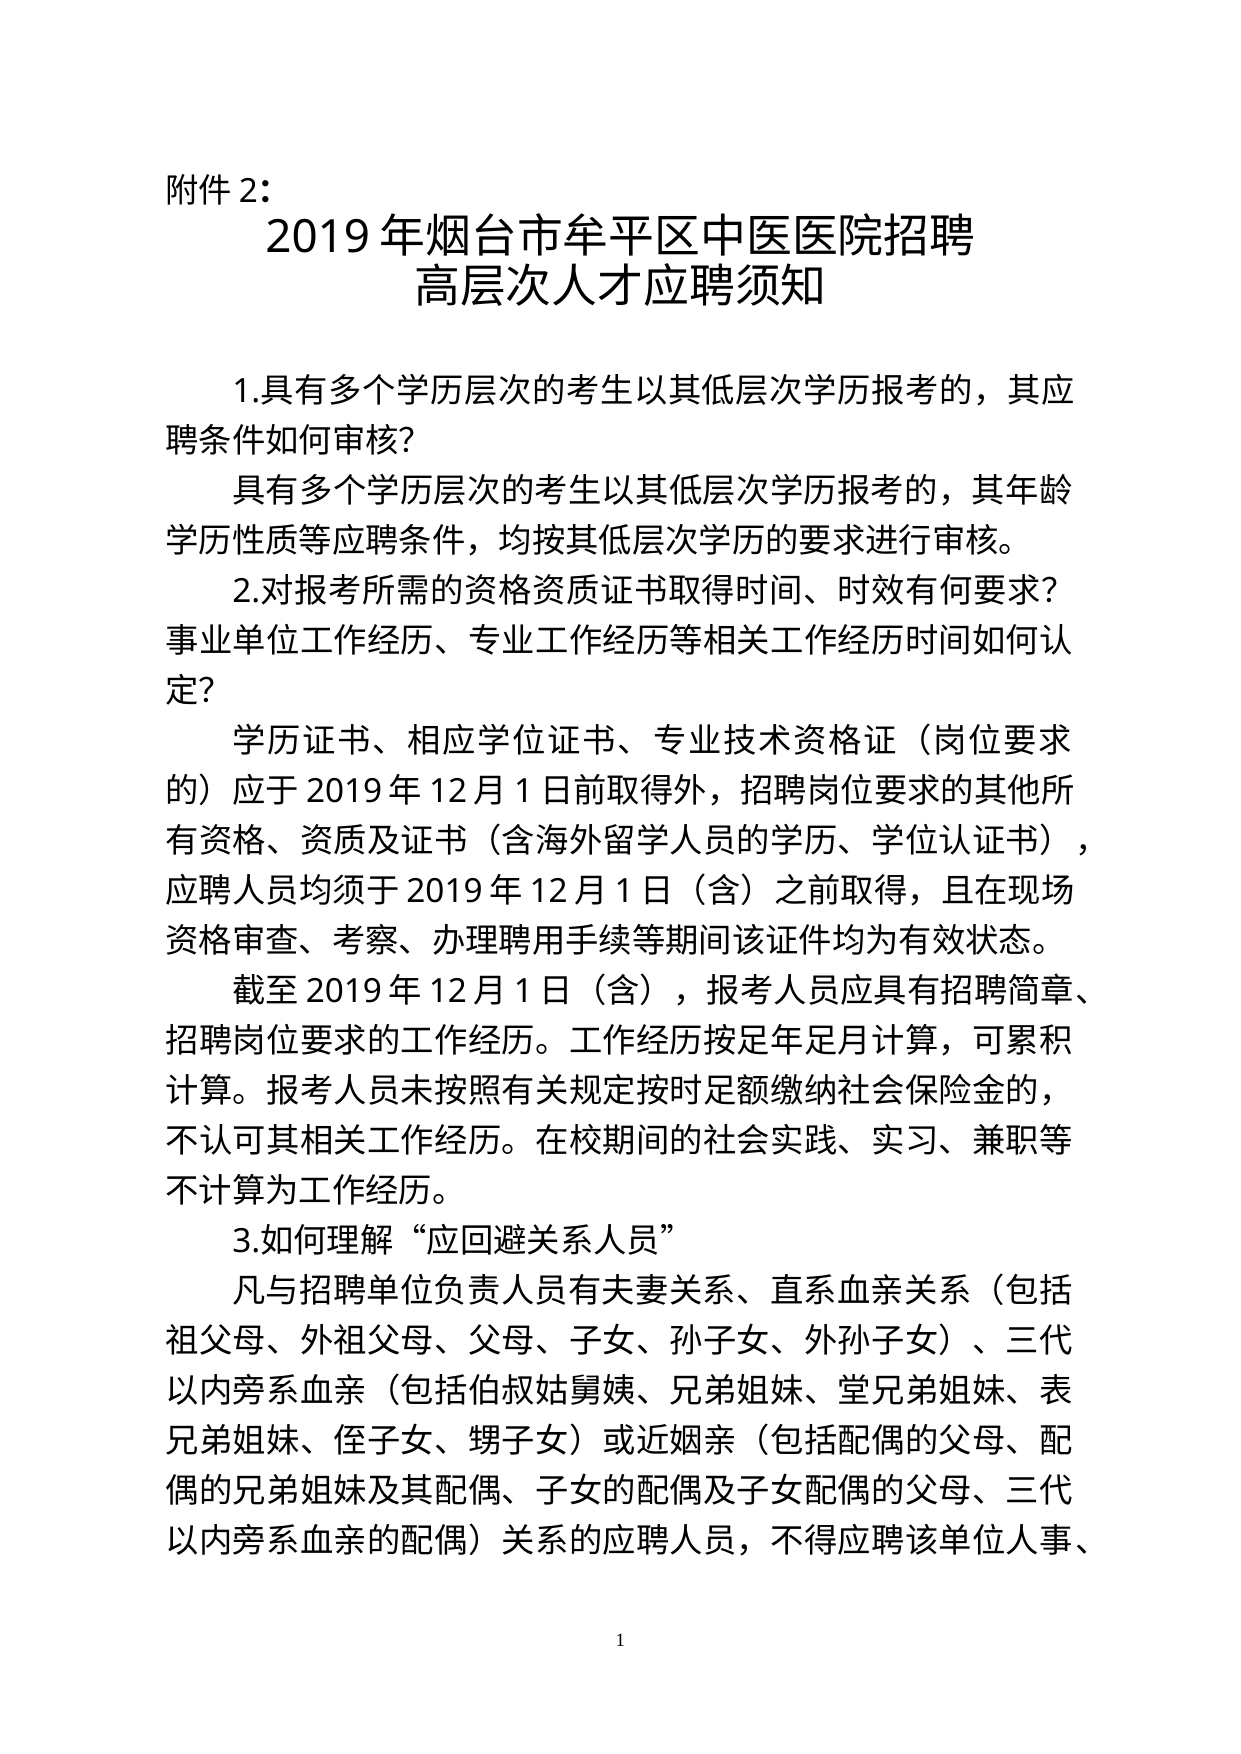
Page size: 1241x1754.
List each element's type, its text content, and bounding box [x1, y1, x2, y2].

text 1.具有多个学历层次的考生以其低层次学历报考的，其应聘条件如何审核？ [165, 362, 1075, 462]
text 学历证书、相应学位证书、专业技术资格证（岗位要求的）应于2019年12月1日前取得外，招聘岗位要求的其他所有资格、资质及证书（含海外留学人员的学历、学位认证书），应聘人员均须于2019年12月1日（含）之前取得，且在现场资格审查、考察、办理聘用手续等期间该证件均为有效状态。 [165, 712, 1075, 962]
text 截至2019年12月1日（含），报考人员应具有招聘简章、招聘岗位要求的工作经历。工作经历按足年足月计算，可累积计算。报考人员未按照有关规定按时足额缴纳社会保险金的，不认可其相关工作经历。在校期间的社会实践、实习、兼职等不计算为工作经历。 [165, 962, 1075, 1212]
text 高层次人才应聘须知 [165, 262, 1075, 312]
text 2.对报考所需的资格资质证书取得时间、时效有何要求？事业单位工作经历、专业工作经历等相关工作经历时间如何认定？ [165, 562, 1075, 712]
text 附件2： [165, 162, 1075, 212]
text 具有多个学历层次的考生以其低层次学历报考的，其年龄、学历性质等应聘条件，均按其低层次学历的要求进行审核。 [165, 462, 1075, 562]
text 2019年烟台市牟平区中医医院招聘 [165, 212, 1075, 262]
text 3.如何理解“应回避关系人员” [165, 1212, 1075, 1262]
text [165, 1262, 1075, 1562]
